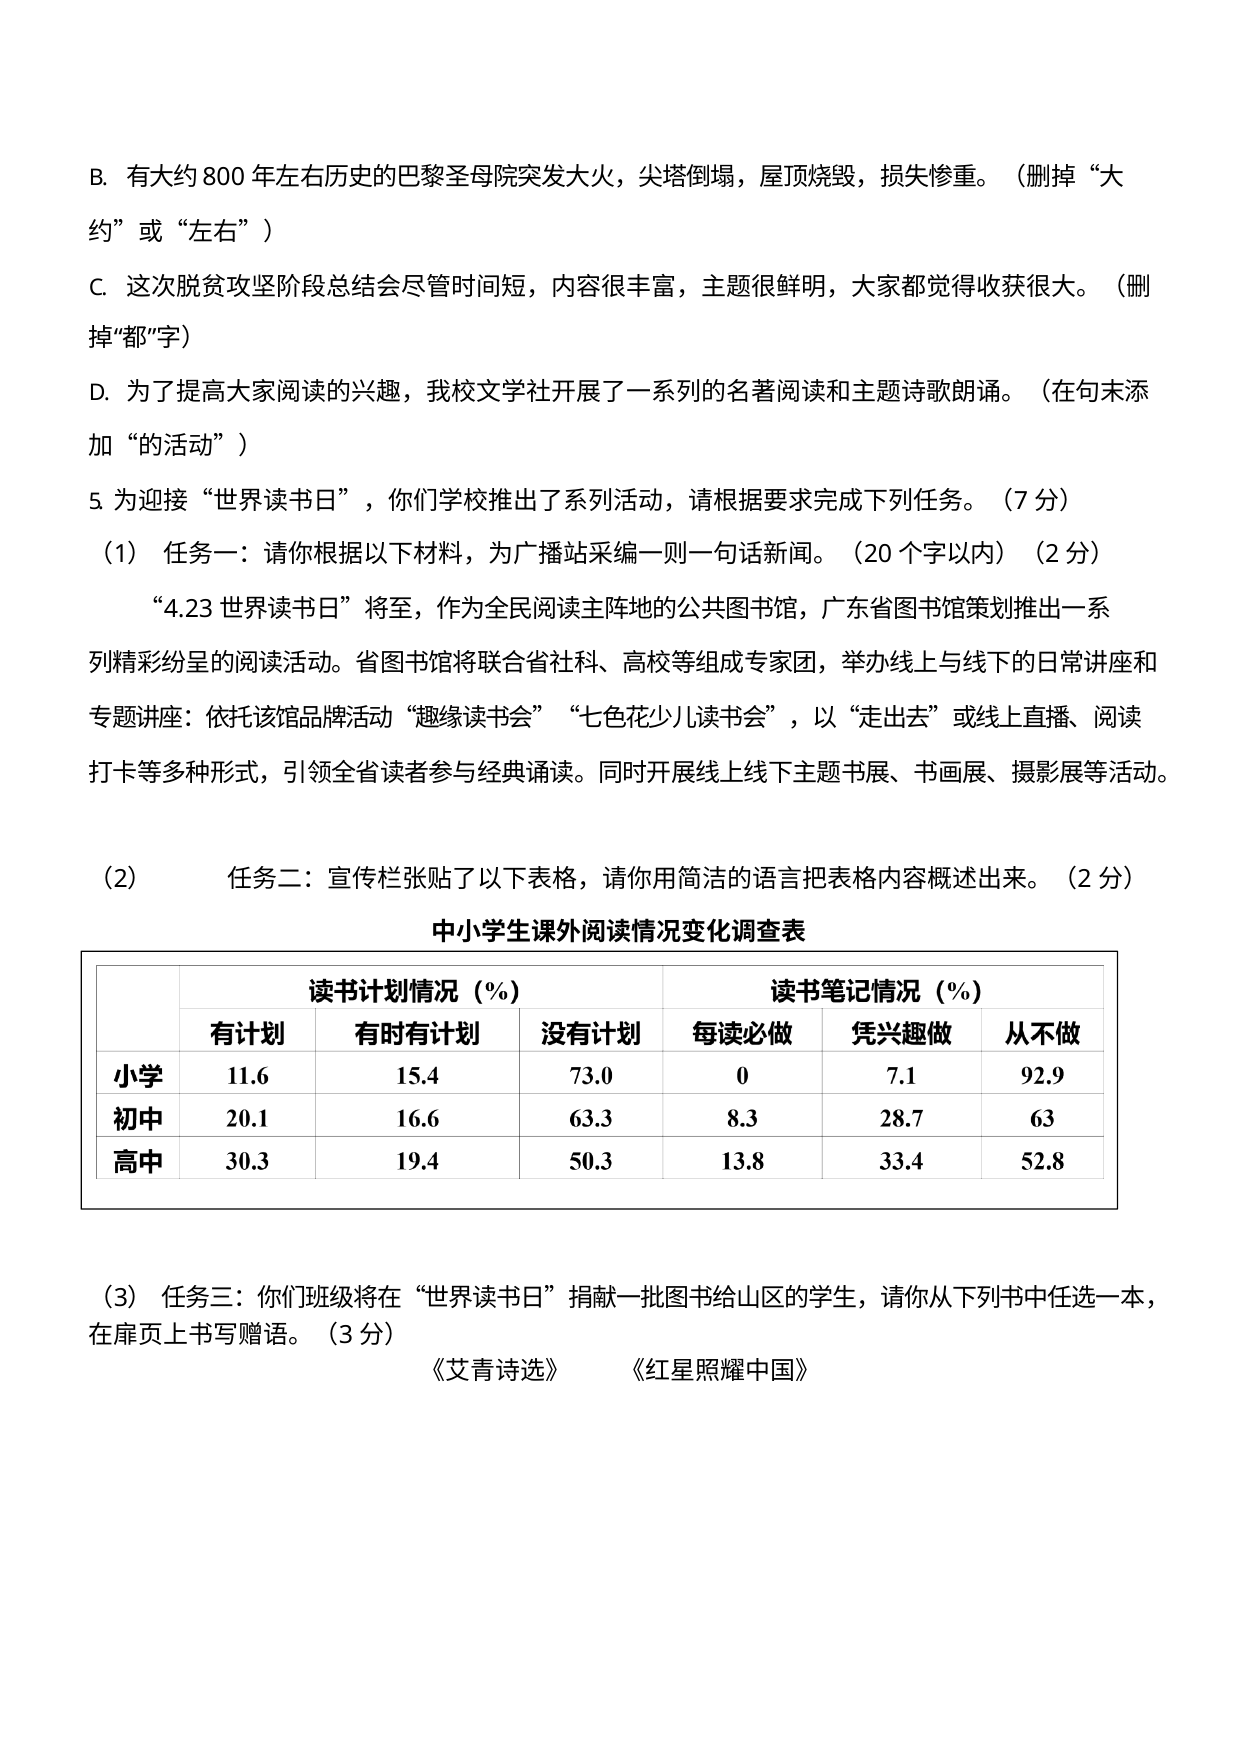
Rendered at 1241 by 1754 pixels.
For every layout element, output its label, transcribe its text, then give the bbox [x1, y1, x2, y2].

list 为了提高大家阅读的兴趣，我校文学社开展了一系列的名著阅读和主题诗歌朗诵。（在句末添加“的活动”） [88, 371, 1151, 462]
list 任务二：宣传栏张贴了以下表格，请你用简洁的语言把表格内容概述出来。（2 分） [88, 858, 1188, 894]
list 任务三：你们班级将在“世界读书日”捐献一批图书给山区的学生，请你从下列书中任选一本，在扉页上书写赠语。（3 分） [88, 1278, 1152, 1350]
text 列精彩纷呈的阅读活动。省图书馆将联合省社科、高校等组成专家团，举办线上与线下的日常讲座和专题讲座：依托该馆品牌活动“趣缘读书会”“七色花少儿读书会”，以“走出去”或线上直播、阅读打卡等多种形式，引领全省读者参与经典诵读。同时开展线上线下主题书展、书画展、摄影展等活动。 [88, 643, 1164, 788]
list 这次脱贫攻坚阶段总结会尽管时间短，内容很丰富，主题很鲜明，大家都觉得收获很大。（删掉“都”字） [88, 266, 1151, 353]
list 为迎接“世界读书日”，你们学校推出了系列活动，请根据要求完成下列任务。（7 分） [88, 480, 1188, 517]
subtitle 中小学生课外阅读情况变化调查表 [432, 911, 1188, 947]
list 有大约 800 年左右历史的巴黎圣母院突发大火，尖塔倒塌，屋顶烧毁，损失惨重。（删掉“大约”或“左右”） [88, 156, 1151, 247]
list 任务一：请你根据以下材料，为广播站采编一则一句话新闻。（20 个字以内）（2 分） “4.23 世界读书日”将至，作为全民阅读主阵地的公共图书馆，广东省图书馆策划推出一系 [88, 533, 1145, 624]
picture [96, 965, 1104, 1179]
text 《艾青诗选》 《红星照耀中国》 [420, 1351, 1188, 1387]
